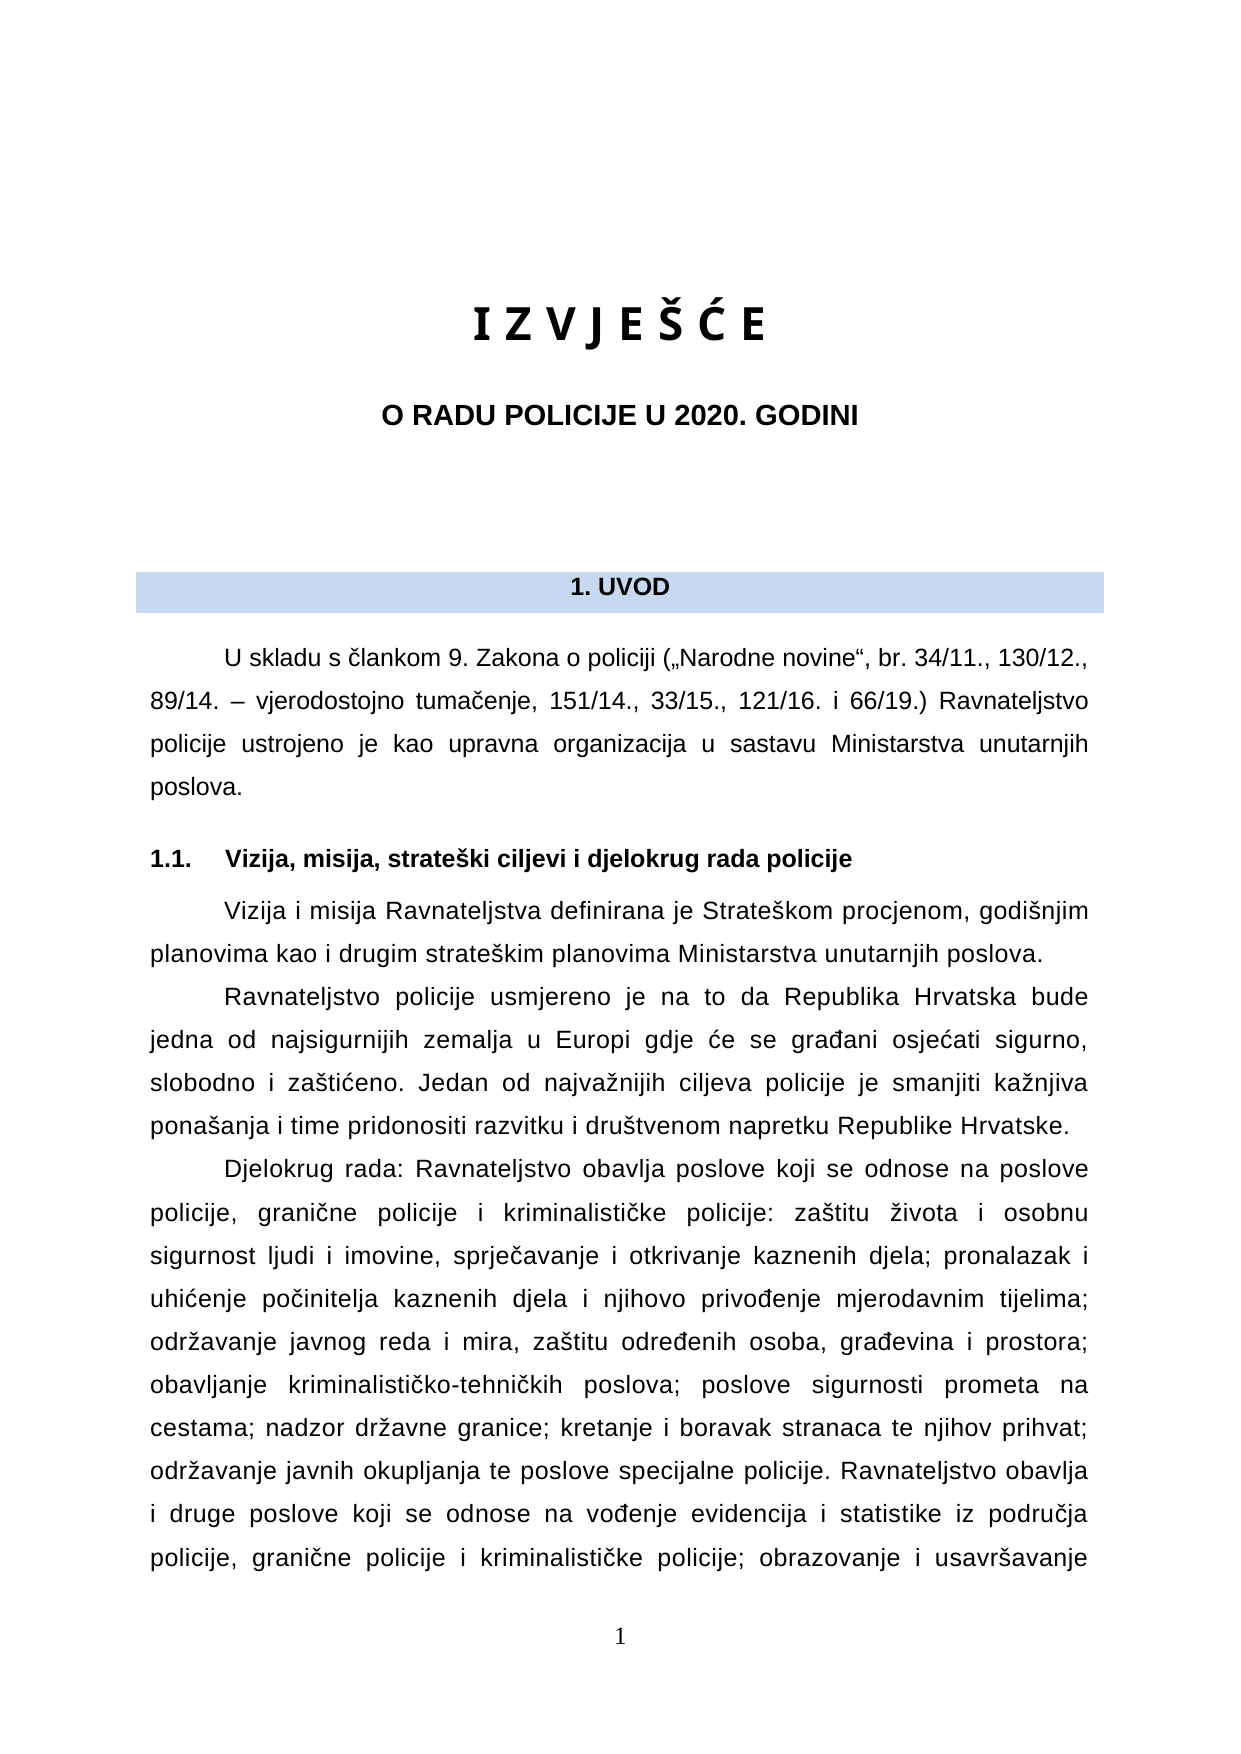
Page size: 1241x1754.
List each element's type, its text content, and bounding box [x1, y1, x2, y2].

text U skladu s člankom 9. Zakona o policiji („Narodne novine“, br. 34/11., 130/12., 89/14. – vjerodostojno tumačenje, 151/14., 33/15., 121/16. i 66/19.) Ravnateljstvo policije ustrojeno je kao upravna organizacija u sastavu Ministarstva unutarnjih poslova. [150, 642, 1090, 801]
subtitle IZVJEŠĆE [150, 292, 1090, 354]
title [150, 1154, 1090, 1571]
table_header 1. UVOD [136, 572, 1104, 613]
subtitle O RADU POLICIJE U 2020. GODINI [150, 398, 1090, 431]
list Vizija, misija, strateški ciljevi i djelokrug rada policije [150, 844, 1090, 873]
title Ravnateljstvo policije usmjereno je na to da Republika Hrvatska bude jedna od najsigurnijih zemalja u Europi gdje će se građani osjećati sigurno, slobodno i zaštićeno. Jedan od najvažnijih ciljeva policije je smanjiti kažnjiva ponašanja i time pridonositi razvitku i društvenom napretku Republike Hrvatske. [150, 982, 1090, 1140]
title Vizija i misija Ravnateljstva definirana je Strateškom procjenom, godišnjim planovima kao i drugim strateškim planovima Ministarstva unutarnjih poslova. [150, 896, 1090, 967]
